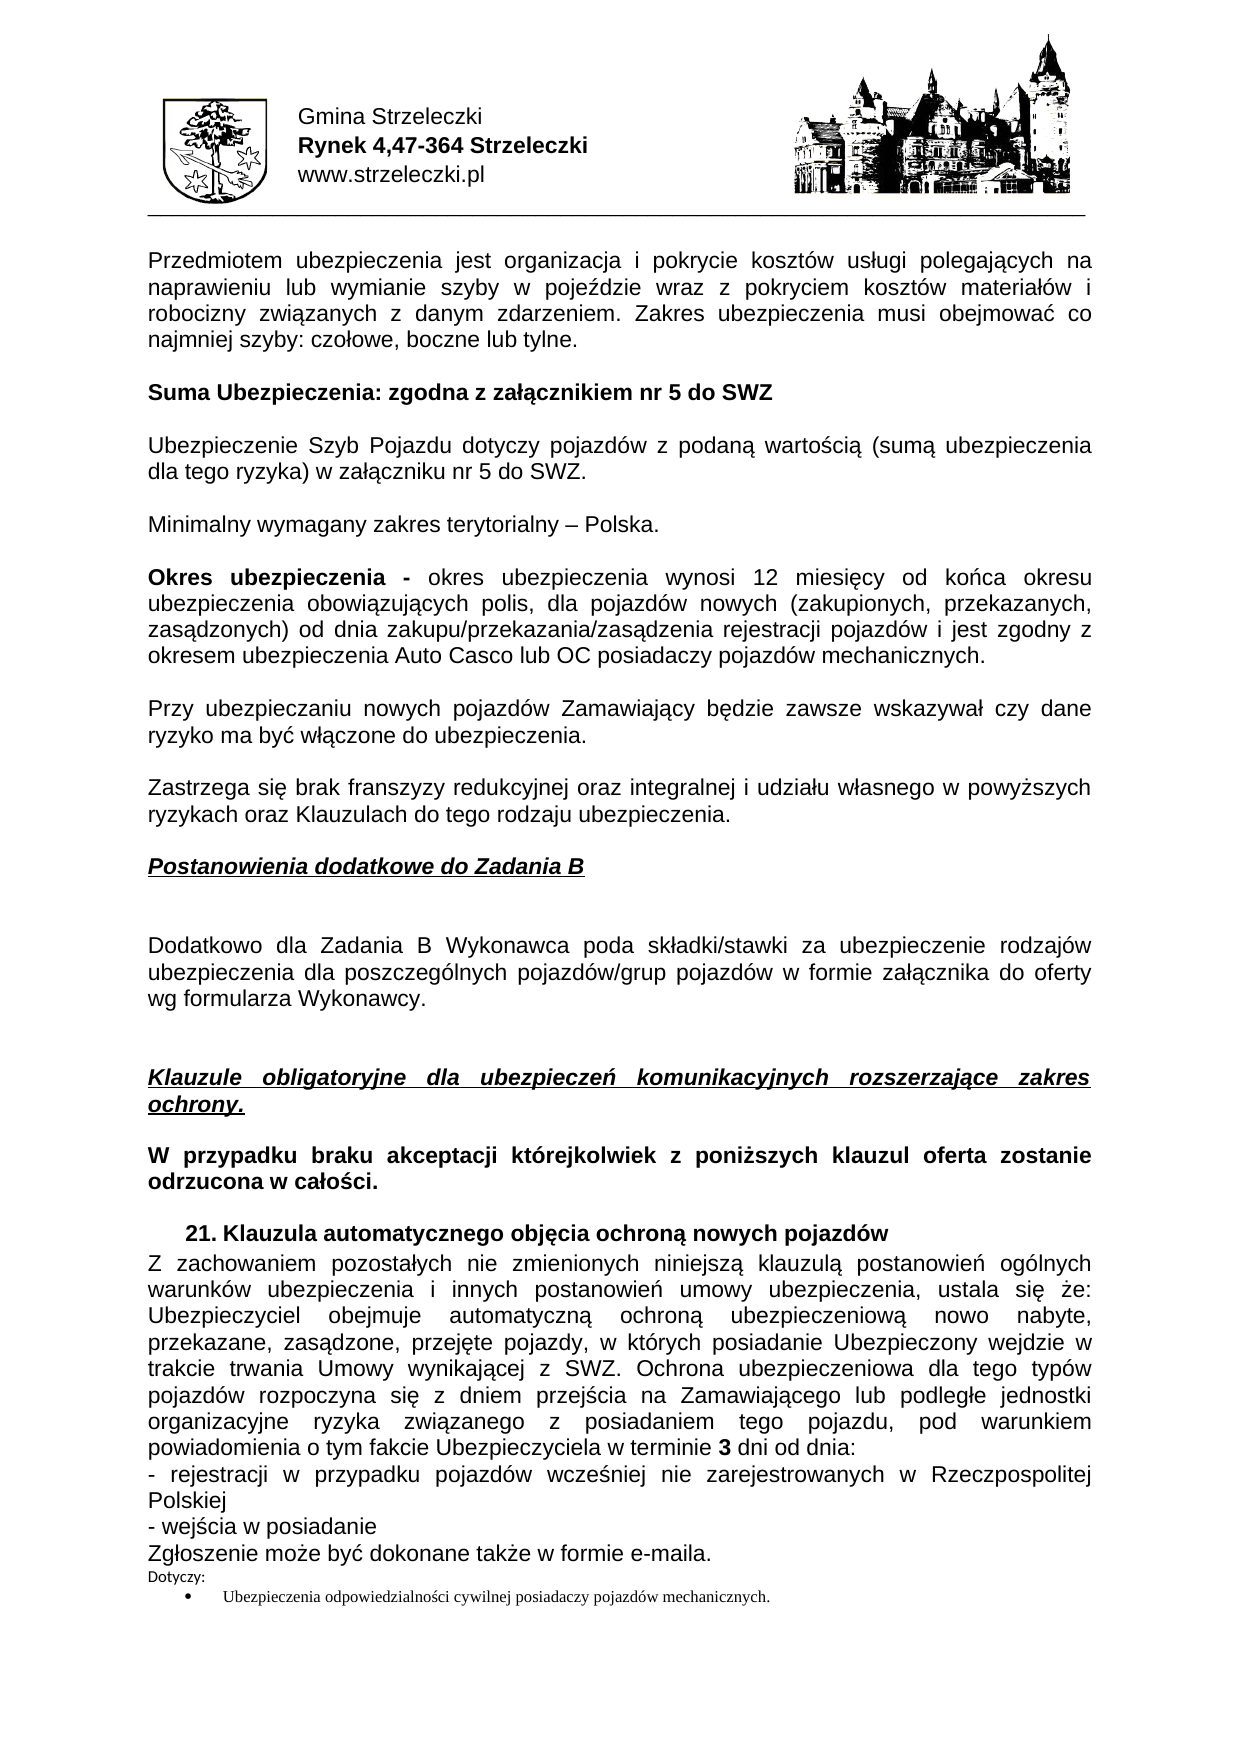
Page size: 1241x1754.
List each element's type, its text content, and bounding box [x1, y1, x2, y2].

text Postanowienia dodatkowe do Zadania B [148, 853, 1092, 880]
text Zgłoszenie może być dokonane także w formie e-maila. [148, 1540, 1092, 1566]
list Ubezpieczenia odpowiedzialności cywilnej posiadaczy pojazdów mechanicznych. [185, 1586, 1092, 1606]
text Przy ubezpieczaniu nowych pojazdów Zamawiający będzie zawsze wskazywał czy dane ryzyko ma być włączone do ubezpieczenia. [148, 695, 1092, 748]
text Dotyczy: [148, 1566, 1092, 1586]
text Okres ubezpieczenia - okres ubezpieczenia wynosi 12 miesięcy od końca okresu ubezpieczenia obowiązujących polis, dla pojazdów nowych (zakupionych, przekazanych, zasądzonych) od dnia zakupu/przekazania/zasądzenia rejestracji pojazdów i jest zgodny z okresem ubezpieczenia Auto Casco lub OC posiadaczy pojazdów mechanicznych. [148, 563, 1092, 669]
picture [781, 20, 1093, 204]
subtitle Klauzula automatycznego objęcia ochroną nowych pojazdów [185, 1219, 1092, 1246]
text Zastrzega się brak franszyzy redukcyjnej oraz integralnej i udziału własnego w powyższych ryzykach oraz Klauzulach do tego rodzaju ubezpieczenia. [148, 774, 1092, 827]
text Przedmiotem ubezpieczenia jest organizacja i pokrycie kosztów usługi polegających na naprawieniu lub wymianie szyby w pojeździe wraz z pokryciem kosztów materiałów i robocizny związanych z danym zdarzeniem. Zakres ubezpieczenia musi obejmować co najmniej szyby: czołowe, boczne lub tylne. [148, 247, 1092, 353]
text Suma Ubezpieczenia: zgodna z załącznikiem nr 5 do SWZ [148, 379, 1092, 405]
text - rejestracji w przypadku pojazdów wcześniej nie zarejestrowanych w Rzeczpospolitej Polskiej [148, 1461, 1092, 1513]
text Dodatkowo dla Zadania B Wykonawca poda składki/stawki za ubezpieczenie rodzajów ubezpieczenia dla poszczególnych pojazdów/grup pojazdów w formie załącznika do oferty wg formularza Wykonawcy. [148, 932, 1092, 1011]
text Ubezpieczenie Szyb Pojazdu dotyczy pojazdów z podaną wartością (sumą ubezpieczenia dla tego ryzyka) w załączniku nr 5 do SWZ. [148, 432, 1092, 484]
text Minimalny wymagany zakres terytorialny – Polska. [148, 511, 1092, 537]
text Klauzule obligatoryjne dla ubezpieczeń komunikacyjnych rozszerzające zakres ochrony. [148, 1064, 1092, 1117]
text - wejścia w posiadanie [148, 1513, 1092, 1540]
text W przypadku braku akceptacji którejkolwiek z poniższych klauzul oferta zostanie odrzucona w całości. [148, 1142, 1092, 1194]
picture [162, 98, 268, 204]
text Z zachowaniem pozostałych nie zmienionych niniejszą klauzulą postanowień ogólnych warunków ubezpieczenia i innych postanowień umowy ubezpieczenia, ustala się że: Ubezpieczyciel obejmuje automatyczną ochroną ubezpieczeniową nowo nabyte, przekazane, zasądzone, przejęte pojazdy, w których posiadanie Ubezpieczony wejdzie w trakcie trwania Umowy wynikającej z SWZ. Ochrona ubezpieczeniowa dla tego typów pojazdów rozpoczyna się z dniem przejścia na Zamawiającego lub podległe jednostki organizacyjne ryzyka związanego z posiadaniem tego pojazdu, pod warunkiem powiadomienia o tym fakcie Ubezpieczyciela w terminie 3 dni od dnia: [148, 1250, 1092, 1461]
